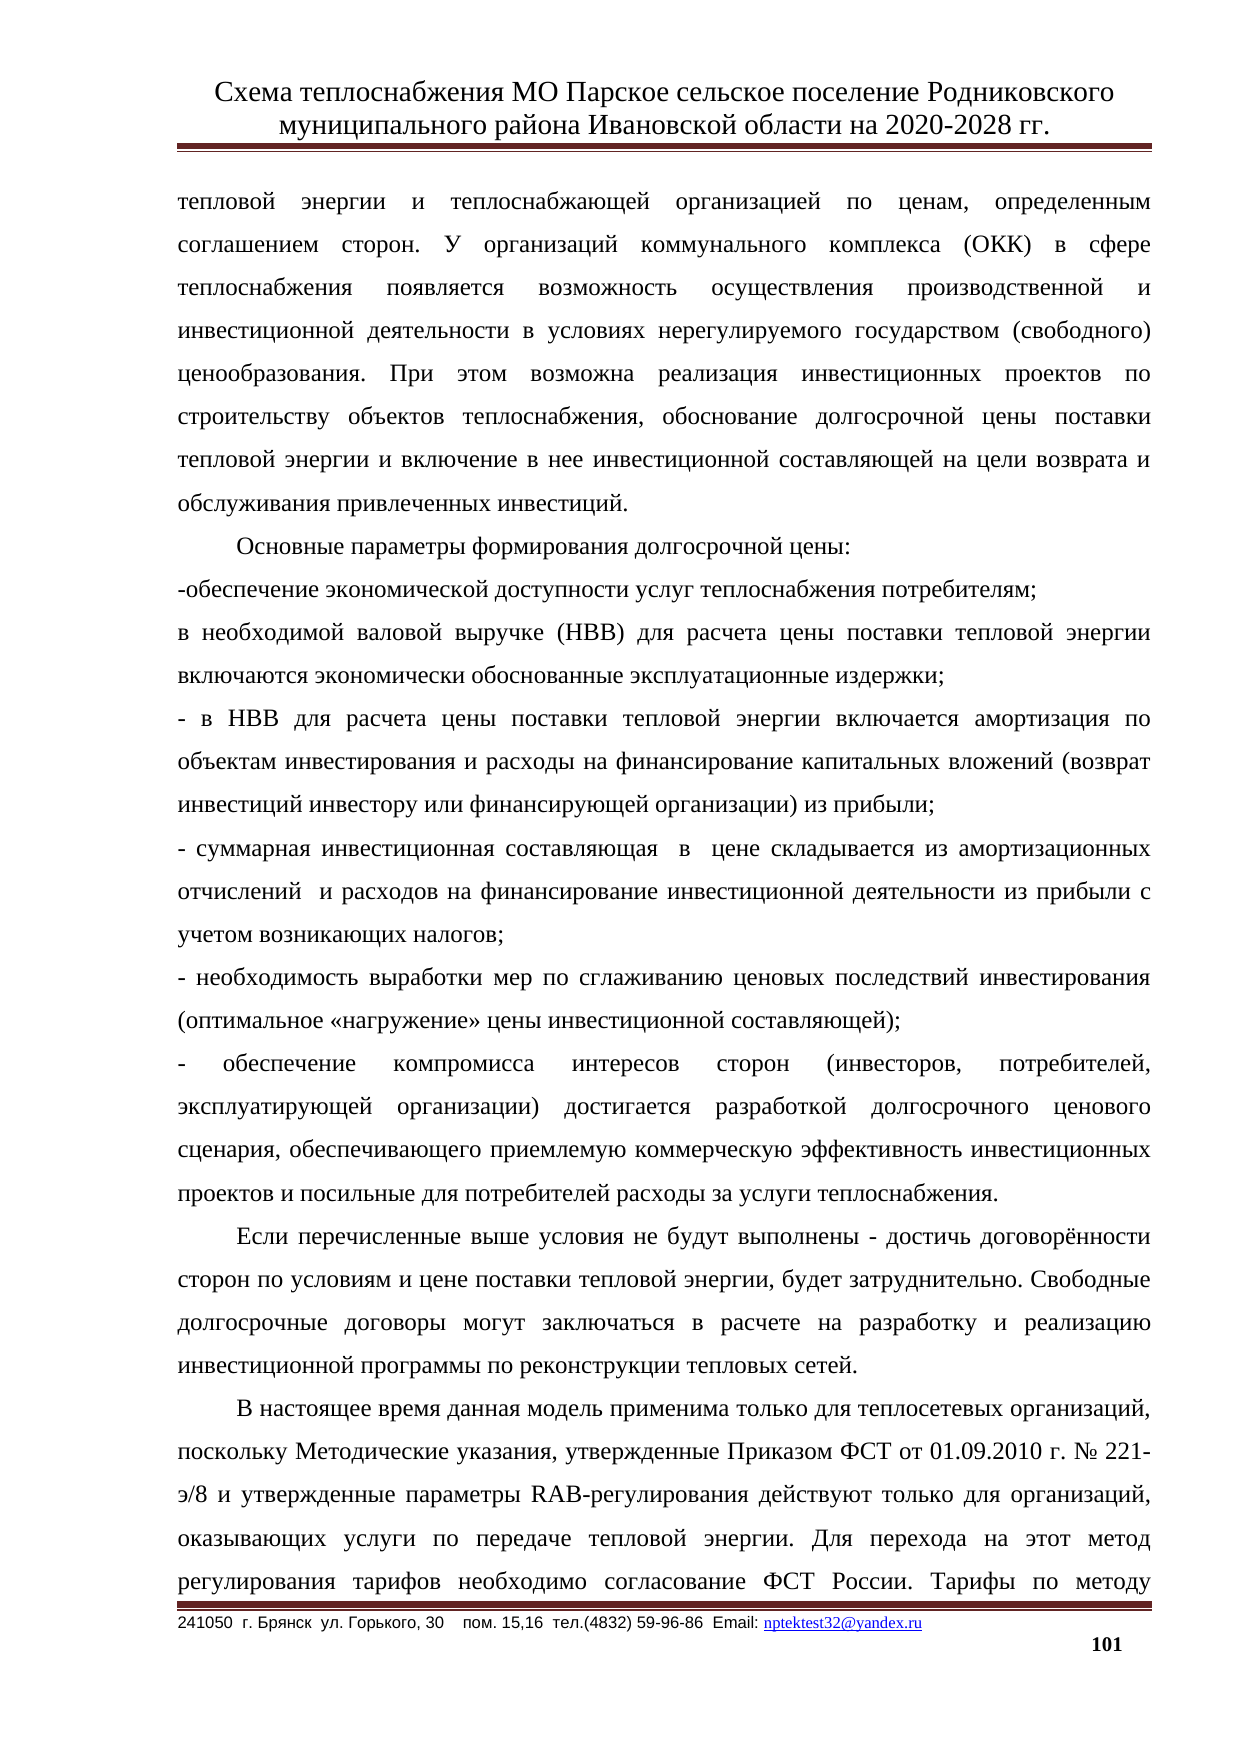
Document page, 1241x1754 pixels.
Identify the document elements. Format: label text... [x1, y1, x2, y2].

list -обеспечение экономической доступности услуг теплоснабжения потребителям; [177, 574, 1152, 603]
list Если перечисленные выше условия не будут выполнены - достичь договорённости сторон по условиям и цене поставки тепловой энергии, будет затруднительно. Свободные долгосрочные договоры могут заключаться в расчете на разработку и реализацию инвестиционной программы по реконструкции тепловых сетей. [177, 1221, 1152, 1379]
list Основные параметры формирования долгосрочной цены: [177, 531, 1152, 559]
list - обеспечение компромисса интересов сторон (инвесторов, потребителей, эксплуатирующей организации) достигается разработкой долгосрочного ценового сценария, обеспечивающего приемлемую коммерческую эффективность инвестиционных проектов и посильные для потребителей расходы за услуги теплоснабжения. [177, 1048, 1152, 1206]
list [177, 186, 1152, 516]
list - суммарная инвестиционная составляющая в цене складывается из амортизационных отчислений и расходов на финансирование инвестиционной деятельности из прибыли с учетом возникающих налогов; [177, 833, 1152, 948]
list - в НВВ для расчета цены поставки тепловой энергии включается амортизация по объектам инвестирования и расходы на финансирование капитальных вложений (возврат инвестиций инвестору или финансирующей организации) из прибыли; [177, 703, 1152, 818]
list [177, 1393, 1152, 1594]
list в необходимой валовой выручке (НВВ) для расчета цены поставки тепловой энергии включаются экономически обоснованные эксплуатационные издержки; [177, 617, 1152, 689]
list - необходимость выработки мер по сглаживанию ценовых последствий инвестирования (оптимальное «нагружение» цены инвестиционной составляющей); [177, 962, 1152, 1034]
